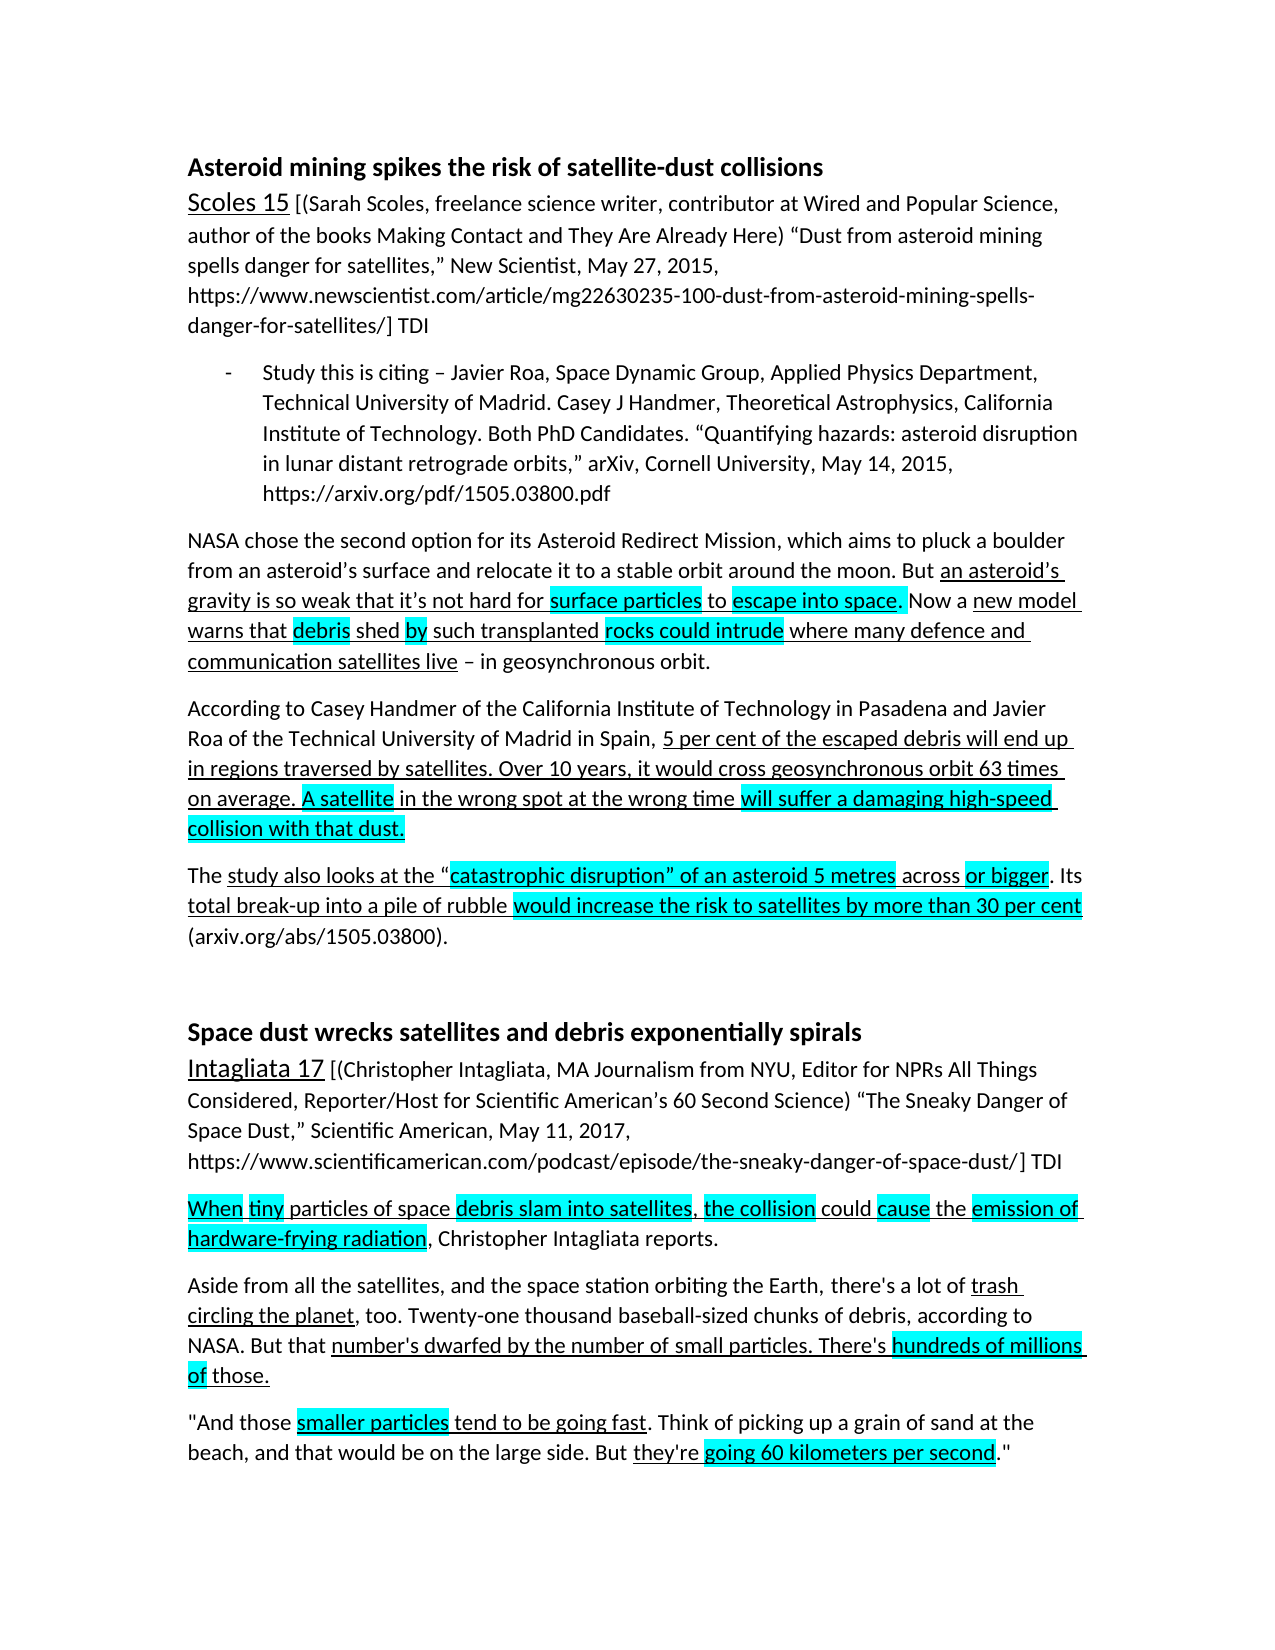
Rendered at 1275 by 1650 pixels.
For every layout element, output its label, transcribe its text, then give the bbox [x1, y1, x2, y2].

text NASA chose the second option for its Asteroid Redirect Mission, which aims to pluck a boulder from an asteroid’s surface and relocate it to a stable orbit around the moon. But an asteroid’s gravity is so weak that it’s not hard for surface particles to escape into space. Now a new model warns that debris shed by such transplanted rocks could intrude where many defence and communication satellites live – in geosynchronous orbit. [187, 526, 1087, 675]
text Scoles 15 [(Sarah Scoles, freelance science writer, contributor at Wired and Popular Science, author of the books Making Contact and They Are Already Here) “Dust from asteroid mining spells danger for satellites,” New Scientist, May 27, 2015, https://www.newscientist.com/article/mg22630235-100-dust-from-asteroid-mining-spells-danger-for-satellites/] TDI [187, 186, 1087, 339]
text According to Casey Handmer of the California Institute of Technology in Pasadena and Javier Roa of the Technical University of Madrid in Spain, 5 per cent of the escaped debris will end up in regions traversed by satellites. Over 10 years, it would cross geosynchronous orbit 63 times on average. A satellite in the wrong spot at the wrong time will suffer a damaging high-speed collision with that dust. [187, 694, 1087, 843]
text "And those smaller particles tend to be going fast. Think of picking up a grain of sand at the beach, and that would be on the large side. But they're going 60 kilometers per second." [187, 1408, 1087, 1467]
text Aside from all the satellites, and the space station orbiting the Earth, there's a lot of trash circling the planet, too. Twenty-one thousand baseball-sized chunks of debris, according to NASA. But that number's dwarfed by the number of small particles. There's hundreds of millions of those. [187, 1271, 1087, 1389]
text Intagliata 17 [(Christopher Intagliata, MA Journalism from NYU, Editor for NPRs All Things Considered, Reporter/Host for Scientific American’s 60 Second Science) “The Sneaky Danger of Space Dust,” Scientific American, May 11, 2017, https://www.scientificamerican.com/podcast/episode/the-sneaky-danger-of-space-dust/] TDI [187, 1051, 1087, 1175]
list Study this is citing – Javier Roa, Space Dynamic Group, Applied Physics Department, Technical University of Madrid. Casey J Handmer, Theoretical Astrophysics, California Institute of Technology. Both PhD Candidates. “Quantifying hazards: asteroid disruption in lunar distant retrograde orbits,” arXiv, Cornell University, May 14, 2015, https://arxiv.org/pdf/1505.03800.pdf [225, 358, 1087, 507]
text When tiny particles of space debris slam into satellites, the collision could cause the emission of hardware-frying radiation, Christopher Intagliata reports. [187, 1194, 1087, 1252]
text The study also looks at the “catastrophic disruption” of an asteroid 5 metres across or bigger. Its total break-up into a pile of rubble would increase the risk to satellites by more than 30 per cent (arxiv.org/abs/1505.03800). [187, 861, 1087, 950]
subtitle Space dust wrecks satellites and debris exponentially spirals [187, 1016, 1087, 1049]
subtitle Asteroid mining spikes the risk of satellite-dust collisions [187, 150, 1087, 183]
